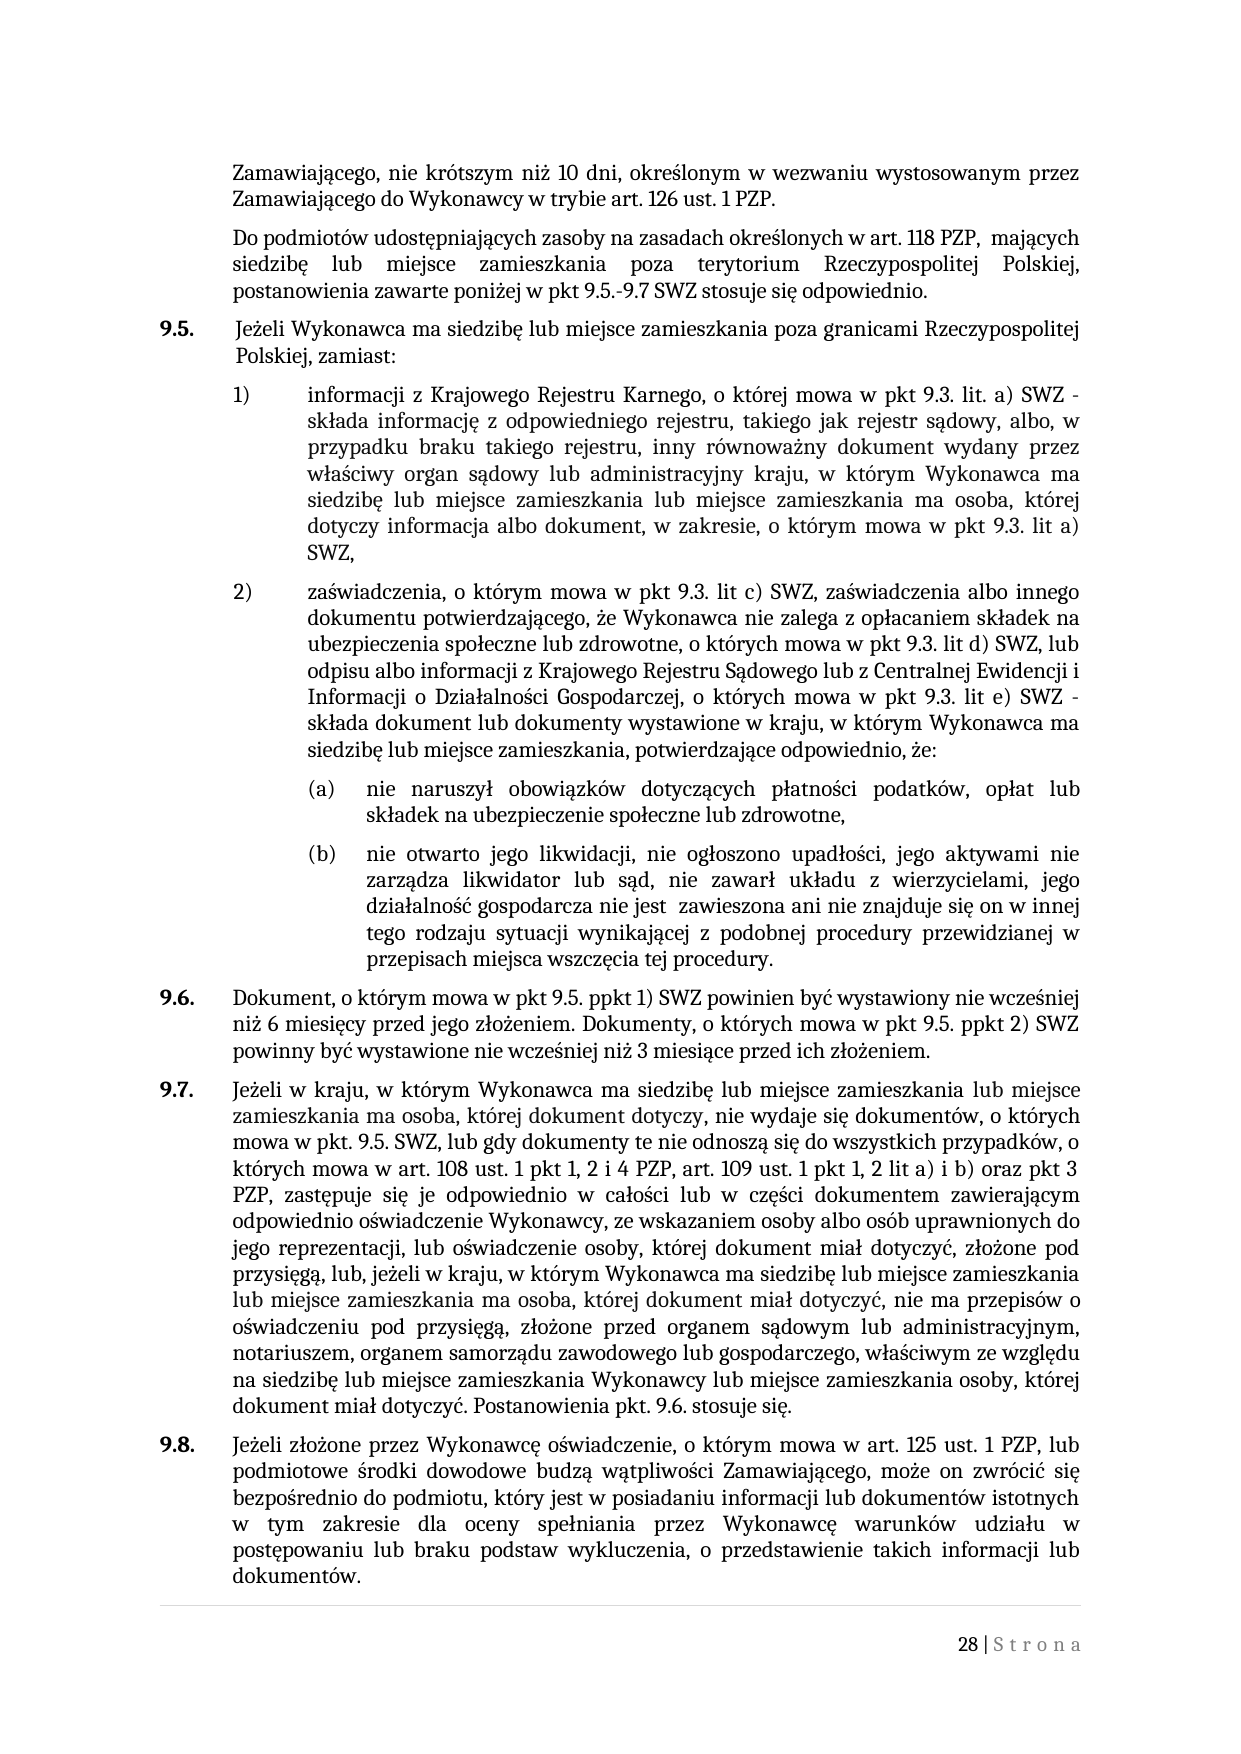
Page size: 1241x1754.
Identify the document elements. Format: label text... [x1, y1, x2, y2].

text Do podmiotów udostępniających zasoby na zasadach określonych w art. 118 PZP, mających siedzibę lub miejsce zamieszkania poza terytorium Rzeczypospolitej Polskiej, postanowienia zawarte poniżej w pkt 9.5.-9.7 SWZ stosuje się odpowiednio. [232, 225, 1081, 304]
text 9.8. Jeżeli złożone przez Wykonawcę oświadczenie, o którym mowa w art. 125 ust. 1 PZP, lub podmiotowe środki dowodowe budzą wątpliwości Zamawiającego, może on zwrócić się bezpośrednio do podmiotu, który jest w posiadaniu informacji lub dokumentów istotnych w tym zakresie dla oceny spełniania przez Wykonawcę warunków udziału w postępowaniu lub braku podstaw wykluczenia, o przedstawienie takich informacji lub dokumentów. [159, 1432, 1081, 1590]
text 2) zaświadczenia, o którym mowa w pkt 9.3. lit c) SWZ, zaświadczenia albo innego dokumentu potwierdzającego, że Wykonawca nie zalega z opłacaniem składek na ubezpieczenia społeczne lub zdrowotne, o których mowa w pkt 9.3. lit d) SWZ, lub odpisu albo informacji z Krajowego Rejestru Sądowego lub z Centralnej Ewidencji i Informacji o Działalności Gospodarczej, o których mowa w pkt 9.3. lit e) SWZ - składa dokument lub dokumenty wystawione w kraju, w którym Wykonawca ma siedzibę lub miejsce zamieszkania, potwierdzające odpowiednio, że: [233, 578, 1081, 763]
text 9.6. Dokument, o którym mowa w pkt 9.5. ppkt 1) SWZ powinien być wystawiony nie wcześniej niż 6 miesięcy przed jego złożeniem. Dokumenty, o których mowa w pkt 9.5. ppkt 2) SWZ powinny być wystawione nie wcześniej niż 3 miesiące przed ich złożeniem. [159, 985, 1081, 1064]
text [232, 159, 1081, 212]
text (b) nie otwarto jego likwidacji, nie ogłoszono upadłości, jego aktywami nie zarządza likwidator lub sąd, nie zawarł układu z wierzycielami, jego działalność gospodarcza nie jest zawieszona ani nie znajduje się on w innej tego rodzaju sytuacji wynikającej z podobnej procedury przewidzianej w przepisach miejsca wszczęcia tej procedury. [307, 841, 1081, 972]
text 9.7. Jeżeli w kraju, w którym Wykonawca ma siedzibę lub miejsce zamieszkania lub miejsce zamieszkania ma osoba, której dokument dotyczy, nie wydaje się dokumentów, o których mowa w pkt. 9.5. SWZ, lub gdy dokumenty te nie odnoszą się do wszystkich przypadków, o których mowa w art. 108 ust. 1 pkt 1, 2 i 4 PZP, art. 109 ust. 1 pkt 1, 2 lit a) i b) oraz pkt 3 PZP, zastępuje się je odpowiednio w całości lub w części dokumentem zawierającym odpowiednio oświadczenie Wykonawcy, ze wskazaniem osoby albo osób uprawnionych do jego reprezentacji, lub oświadczenie osoby, której dokument miał dotyczyć, złożone pod przysięgą, lub, jeżeli w kraju, w którym Wykonawca ma siedzibę lub miejsce zamieszkania lub miejsce zamieszkania ma osoba, której dokument miał dotyczyć, nie ma przepisów o oświadczeniu pod przysięgą, złożone przed organem sądowym lub administracyjnym, notariuszem, organem samorządu zawodowego lub gospodarczego, właściwym ze względu na siedzibę lub miejsce zamieszkania Wykonawcy lub miejsce zamieszkania osoby, której dokument miał dotyczyć. Postanowienia pkt. 9.6. stosuje się. [159, 1076, 1081, 1419]
text (a) nie naruszył obowiązków dotyczących płatności podatków, opłat lub składek na ubezpieczenie społeczne lub zdrowotne, [307, 775, 1081, 828]
text 1) informacji z Krajowego Rejestru Karnego, o której mowa w pkt 9.3. lit. a) SWZ - składa informację z odpowiedniego rejestru, takiego jak rejestr sądowy, albo, w przypadku braku takiego rejestru, inny równoważny dokument wydany przez właściwy organ sądowy lub administracyjny kraju, w którym Wykonawca ma siedzibę lub miejsce zamieszkania lub miejsce zamieszkania ma osoba, której dotyczy informacja albo dokument, w zakresie, o którym mowa w pkt 9.3. lit a) SWZ, [233, 381, 1081, 566]
text 9.5. Jeżeli Wykonawca ma siedzibę lub miejsce zamieszkania poza granicami Rzeczypospolitej Polskiej, zamiast: [159, 316, 1081, 369]
